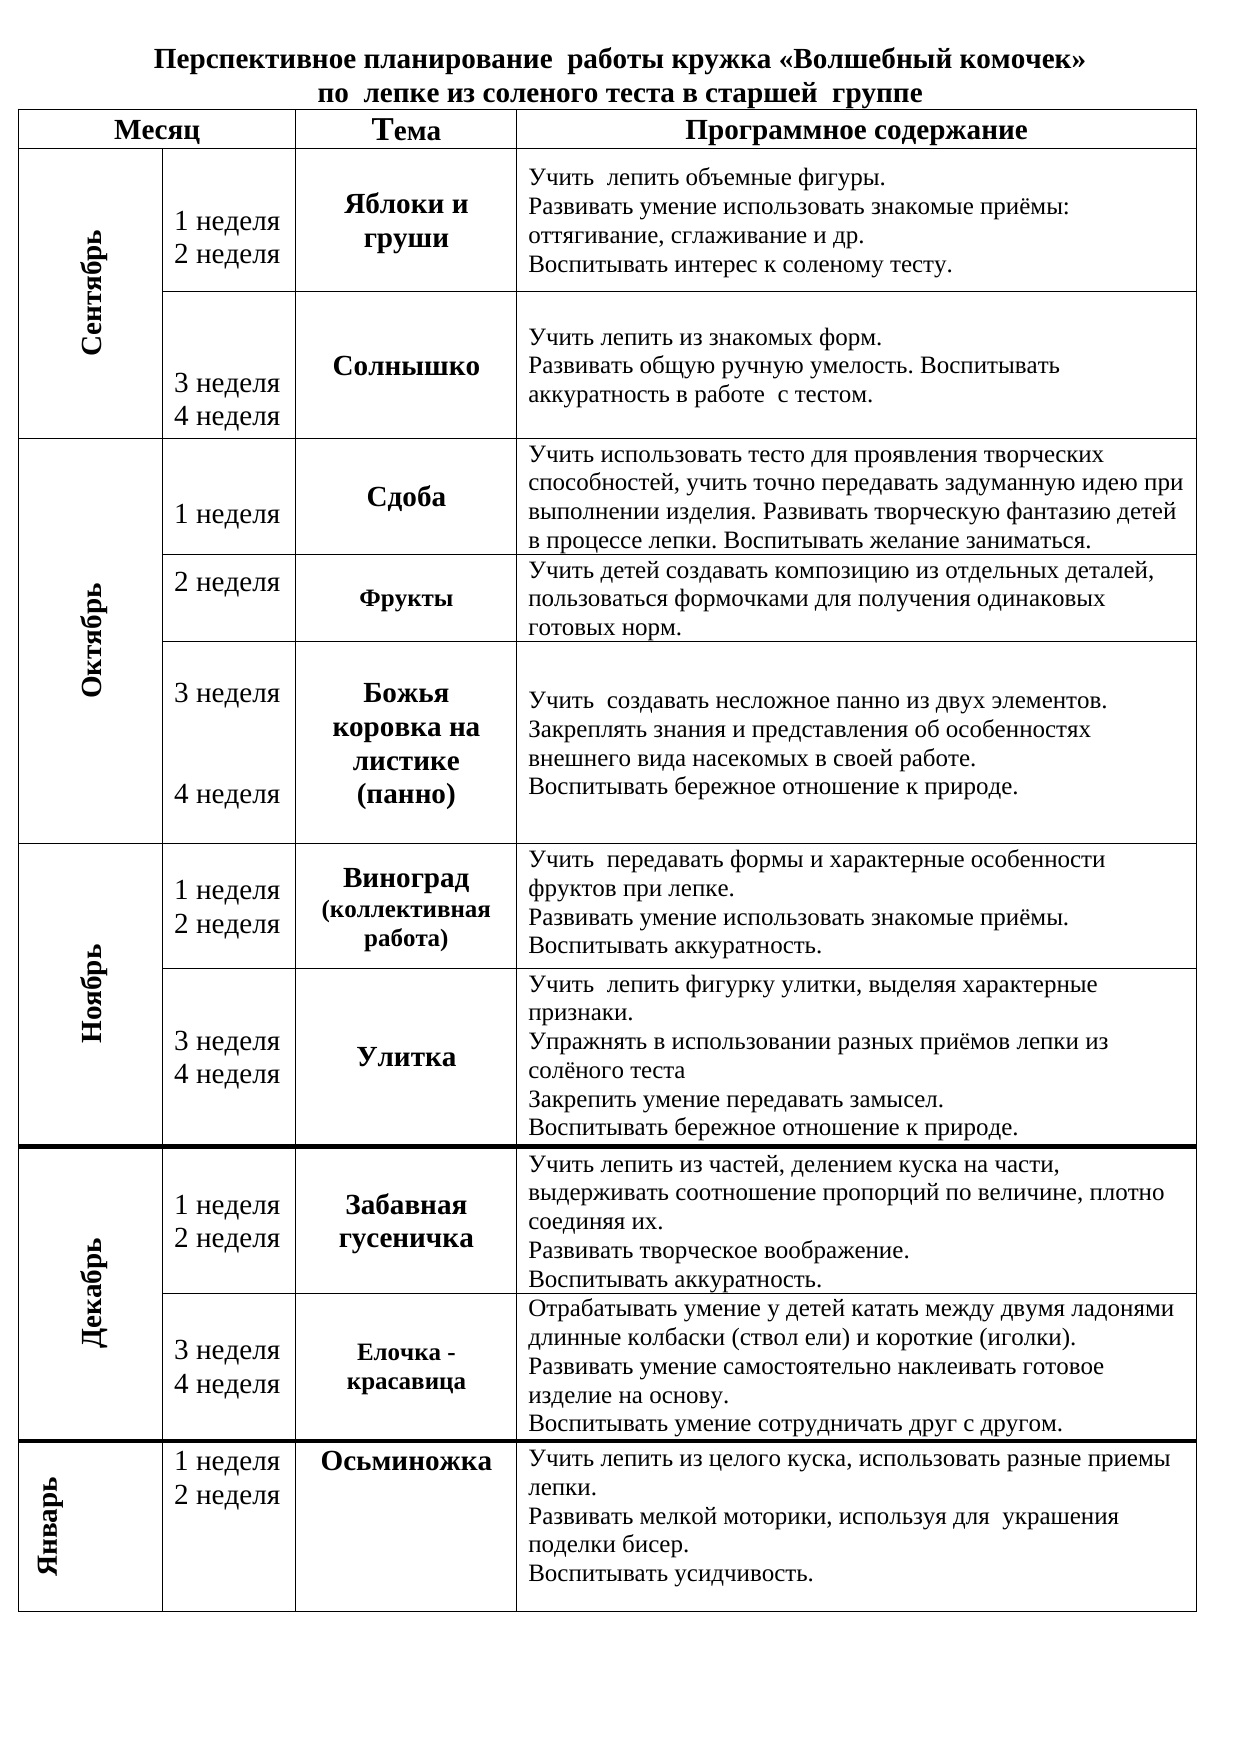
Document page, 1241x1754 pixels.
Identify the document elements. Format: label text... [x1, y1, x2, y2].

table_cell Октябрь [19, 439, 162, 843]
table_cell Виноград (коллективная работа) [296, 844, 516, 968]
table_cell Декабрь [19, 1149, 162, 1438]
table_cell 3 неделя 4 неделя [163, 292, 295, 438]
table_cell Учить лепить фигурку улитки, выделяя характерные признаки. Упражнять в использовании разных приёмов лепки из солёного теста Закрепить умение передавать замысел. Воспитывать бережное отношение к природе. [517, 969, 1196, 1144]
table_header Тема [296, 110, 516, 148]
table_cell Ноябрь [19, 844, 162, 1144]
table_cell Учить лепить из знакомых форм. Развивать общую ручную умелость. Воспитывать аккуратность в работе с тестом. [517, 292, 1196, 438]
table_cell Январь [19, 1443, 162, 1611]
table_cell 1 неделя 2 неделя [163, 844, 295, 968]
table_cell Божья коровка на листике (панно) [296, 642, 516, 843]
table_header Программное содержание [517, 110, 1196, 148]
table_cell Улитка [296, 969, 516, 1144]
table_cell Солнышко [296, 292, 516, 438]
table_cell 1 неделя 2 неделя [163, 149, 295, 291]
table_cell Учить лепить из частей, делением куска на части, выдерживать соотношение пропорций по величине, плотно соединяя их. Развивать творческое воображение. Воспитывать аккуратность. [517, 1149, 1196, 1292]
table_cell 2 неделя [163, 555, 295, 641]
table_cell 1 неделя 2 неделя [163, 1443, 295, 1611]
table_cell 3 неделя 4 неделя [163, 1294, 295, 1438]
table_cell 1 неделя [163, 439, 295, 554]
table_cell 1 неделя 2 неделя [163, 1149, 295, 1292]
table_cell Учить использовать тесто для проявления творческих способностей, учить точно передавать задуманную идею при выполнении изделия. Развивать творческую фантазию детей в процессе лепки. Воспитывать желание заниматься. [517, 439, 1196, 554]
table_cell Учить создавать несложное панно из двух элементов. Закреплять знания и представления об особенностях внешнего вида насекомых в своей работе. Воспитывать бережное отношение к природе. [517, 642, 1196, 843]
table_cell Учить лепить объемные фигуры. Развивать умение использовать знакомые приёмы: оттягивание, сглаживание и др. Воспитывать интерес к соленому тесту. [517, 149, 1196, 291]
table_cell Елочка -красавица [296, 1294, 516, 1438]
table_cell 3 неделя 4 неделя [163, 969, 295, 1144]
table_cell Учить передавать формы и характерные особенности фруктов при лепке. Развивать умение использовать знакомые приёмы. Воспитывать аккуратность. [517, 844, 1196, 968]
table_cell Забавная гусеничка [296, 1149, 516, 1292]
table_cell Сдоба [296, 439, 516, 554]
table_cell Учить лепить из целого куска, использовать разные приемы лепки. Развивать мелкой моторики, используя для украшения поделки бисер. Воспитывать усидчивость. [517, 1443, 1196, 1611]
text по лепке из соленого теста в старшей группе [29, 75, 1211, 108]
text Перспективное планирование работы кружка «Волшебный комочек» [29, 41, 1211, 75]
table_cell Учить детей создавать композицию из отдельных деталей, пользоваться формочками для получения одинаковых готовых норм. [517, 555, 1196, 641]
table_cell Отрабатывать умение у детей катать между двумя ладонями длинные колбаски (ствол ели) и короткие (иголки). Развивать умение самостоятельно наклеивать готовое изделие на основу. Воспитывать умение сотрудничать друг с другом. [517, 1294, 1196, 1438]
table_header Месяц [19, 110, 295, 148]
table_cell Фрукты [296, 555, 516, 641]
table_cell 3 неделя 4 неделя [163, 642, 295, 843]
table_cell Яблоки и груши [296, 149, 516, 291]
table_cell Осьминожка [296, 1443, 516, 1611]
table_cell Сентябрь [19, 149, 162, 438]
